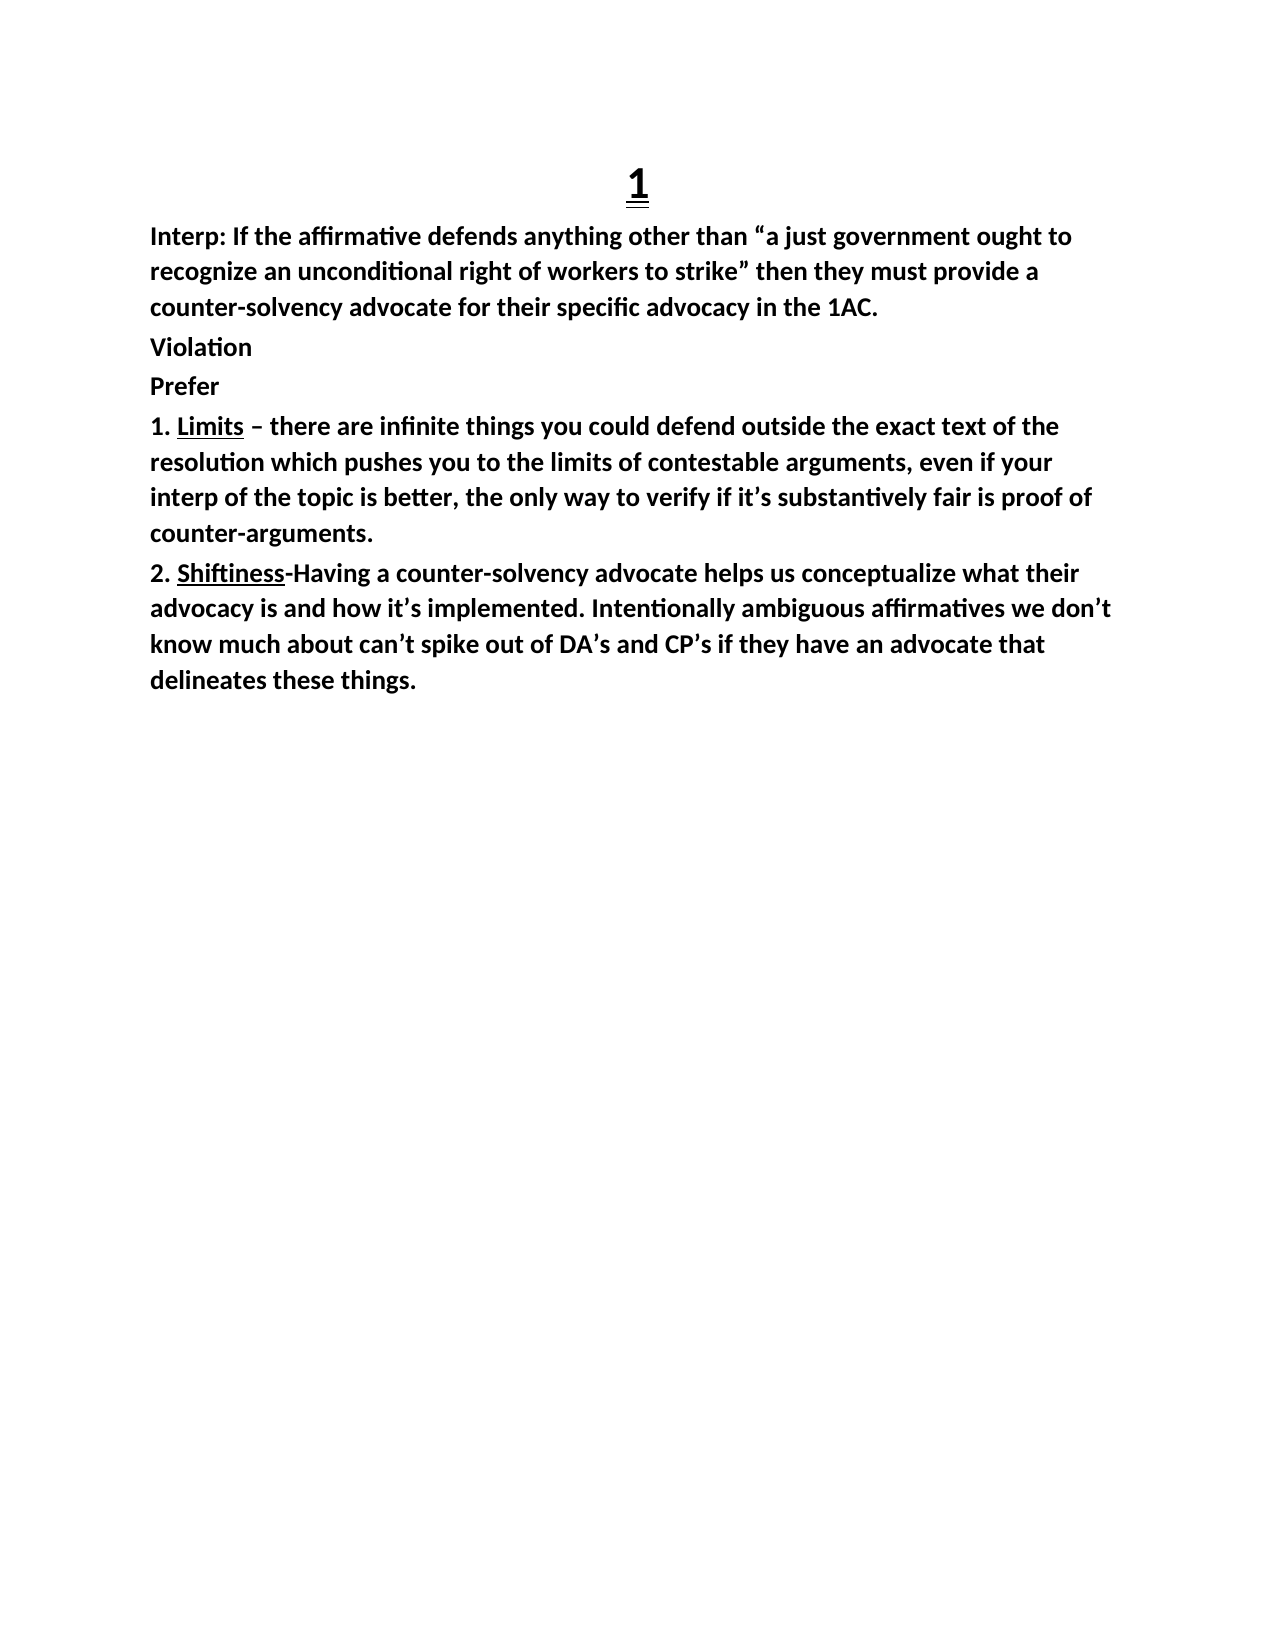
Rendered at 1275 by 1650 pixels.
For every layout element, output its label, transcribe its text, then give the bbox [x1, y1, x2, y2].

subtitle 2. Shiftiness-Having a counter-solvency advocate helps us conceptualize what their advocacy is and how it’s implemented. Intentionally ambiguous affirmatives we don’t know much about can’t spike out of DA’s and CP’s if they have an advocate that delineates these things. [150, 556, 1125, 696]
subtitle Violation [150, 330, 1125, 363]
subtitle Interp: If the affirmative defends anything other than “a just government ought to recognize an unconditional right of workers to strike” then they must provide a counter-solvency advocate for their specific advocacy in the 1AC. [150, 219, 1125, 323]
subtitle 1. Limits – there are infinite things you could defend outside the exact text of the resolution which pushes you to the limits of contestable arguments, even if your interp of the topic is better, the only way to verify if it’s substantively fair is proof of counter-arguments. [150, 409, 1125, 549]
subtitle 1 [150, 154, 1125, 210]
subtitle Prefer [150, 369, 1125, 402]
